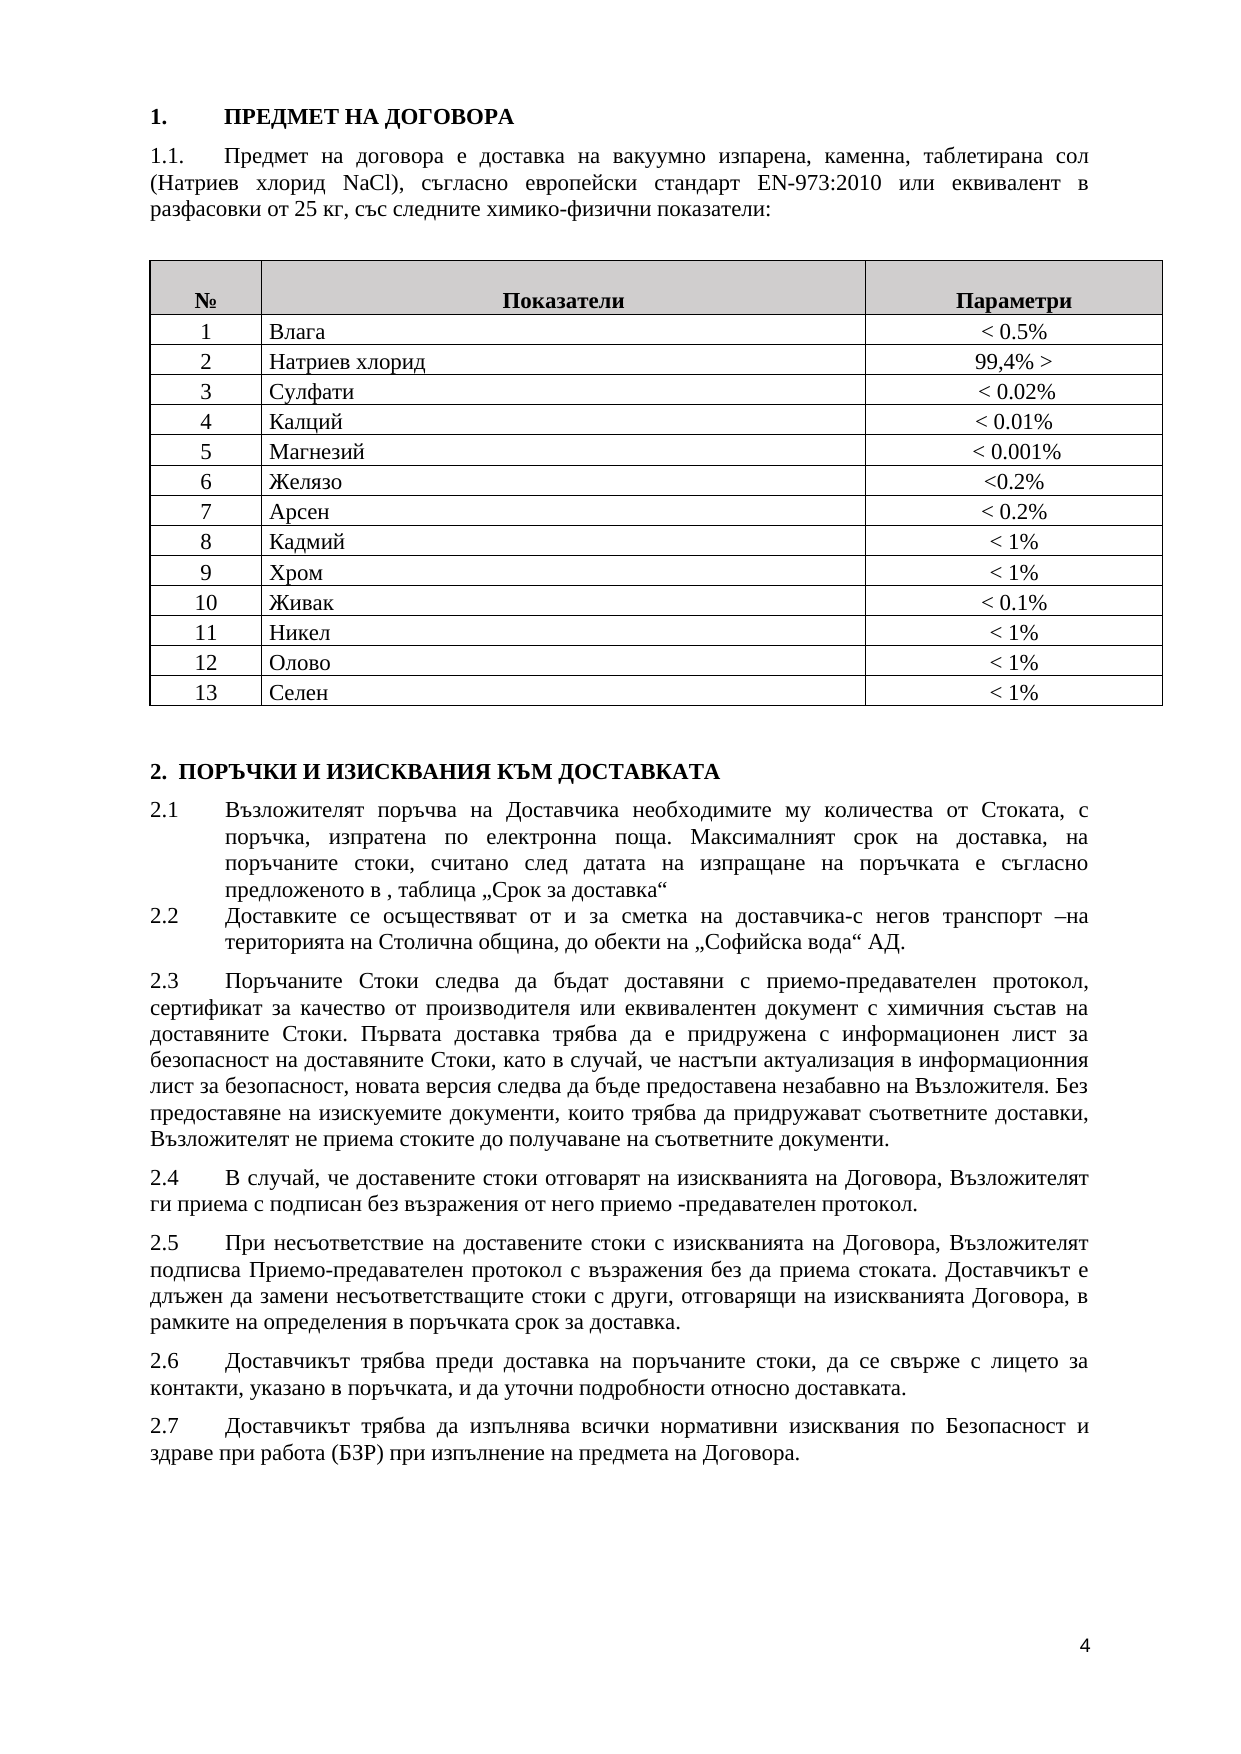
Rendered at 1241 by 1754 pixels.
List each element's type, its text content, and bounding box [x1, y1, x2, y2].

table_cell Арсен [262, 496, 865, 525]
table_cell Калций [262, 405, 865, 434]
list При несъответствие на доставените стоки с изискванията на Договора, Възложителят подписва Приемо-предавателен протокол с възражения без да приема стоката. Доставчикът е длъжен да замени несъответстващите стоки с други, отговарящи на изискванията Договора, в рамките на определения в поръчката срок за доставка. [150, 1229, 1090, 1335]
table_cell < 1% [866, 556, 1162, 585]
table_cell 3 [151, 375, 261, 404]
table_cell < 1% [866, 676, 1162, 705]
list Поръчаните Стоки следва да бъдат доставяни с приемо-предавателен протокол, сертификат за качество от производителя или еквивалентен документ с химичния състав на доставяните Стоки. Първата доставка трябва да е придружена с информационен лист за безопасност на доставяните Стоки, като в случай, че настъпи актуализация в информационния лист за безопасност, новата версия следва да бъде предоставена незабавно на Възложителя. Без предоставяне на изискуемите документи, които трябва да придружават съответните доставки, Възложителят не приема стоките до получаване на съответните документи. [150, 967, 1090, 1152]
list В случай, че доставените стоки отговарят на изискванията на Договора, Възложителят ги приема с подписан без възражения от него приемо -предавателен протокол. [150, 1164, 1090, 1217]
list Предмет на договора е доставка на вакуумно изпарена, каменна, таблетирана сол (Натриев хлорид NaCl), съгласно европейски стандарт EN-973:2010 или еквивалент в разфасовки от 25 кг, със следните химико-физични показатели: [150, 142, 1090, 221]
table_cell 2 [151, 345, 261, 374]
table_cell 9 [151, 556, 261, 585]
table_cell < 1% [866, 526, 1162, 555]
table_cell < 0.01% [866, 405, 1162, 434]
table_cell Никел [262, 616, 865, 645]
table_cell Желязо [262, 466, 865, 494]
table_cell 11 [151, 616, 261, 645]
table_cell < 0.2% [866, 496, 1162, 525]
table_cell < 1% [866, 616, 1162, 645]
table_header Параметри [866, 261, 1162, 314]
table_cell 4 [151, 405, 261, 434]
table_cell 7 [151, 496, 261, 525]
table_cell Сулфати [262, 375, 865, 404]
table_cell Хром [262, 556, 865, 585]
table_cell Олово [262, 646, 865, 675]
table_cell Кадмий [262, 526, 865, 555]
table_cell 8 [151, 526, 261, 555]
text 2. ПОРЪЧКИ И ИЗИСКВАНИЯ КЪМ ДОСТАВКАТА [150, 758, 1090, 784]
list Доставките се осъществяват от и за сметка на доставчика-с негов транспорт –на територията на Столична община, до обекти на „Софийска вода“ АД. [150, 902, 1090, 955]
table_cell < 0.5% [866, 315, 1162, 344]
list ПРЕДМЕТ НА ДОГОВОРА [150, 103, 1090, 130]
table_cell 10 [151, 586, 261, 615]
table_cell 12 [151, 646, 261, 675]
list Доставчикът трябва да изпълнява всички нормативни изисквания по Безопасност и здраве при работа (БЗР) при изпълнение на предмета на Договора. [150, 1412, 1090, 1465]
list Доставчикът трябва преди доставка на поръчаните стоки, да се свърже с лицето за контакти, указано в поръчката, и да уточни подробности относно доставката. [150, 1347, 1090, 1400]
table_cell Живак [262, 586, 865, 615]
table_cell < 0.1% [866, 586, 1162, 615]
table_cell 13 [151, 676, 261, 705]
table_cell 5 [151, 435, 261, 464]
table_cell Магнезий [262, 435, 865, 464]
table_cell <0.2% [866, 466, 1162, 494]
list Възложителят поръчва на Доставчика необходимите му количества от Стоката, с поръчка, изпратена по електронна поща. Максималният срок на доставка, на поръчаните стоки, считано след датата на изпращане на поръчката е съгласно предложеното в , таблица „Срок за доставка“ [150, 797, 1090, 902]
table_cell < 1% [866, 646, 1162, 675]
table_cell < 0.02% [866, 375, 1162, 404]
table_cell Влага [262, 315, 865, 344]
table_cell 1 [151, 315, 261, 344]
table_header Показатели [262, 261, 865, 314]
table_cell 99,4% > [866, 345, 1162, 374]
table_cell 6 [151, 466, 261, 494]
table_cell < 0.001% [866, 435, 1162, 464]
table_cell Натриев хлорид [262, 345, 865, 374]
table_cell Селен [262, 676, 865, 705]
table_header № [151, 261, 261, 314]
